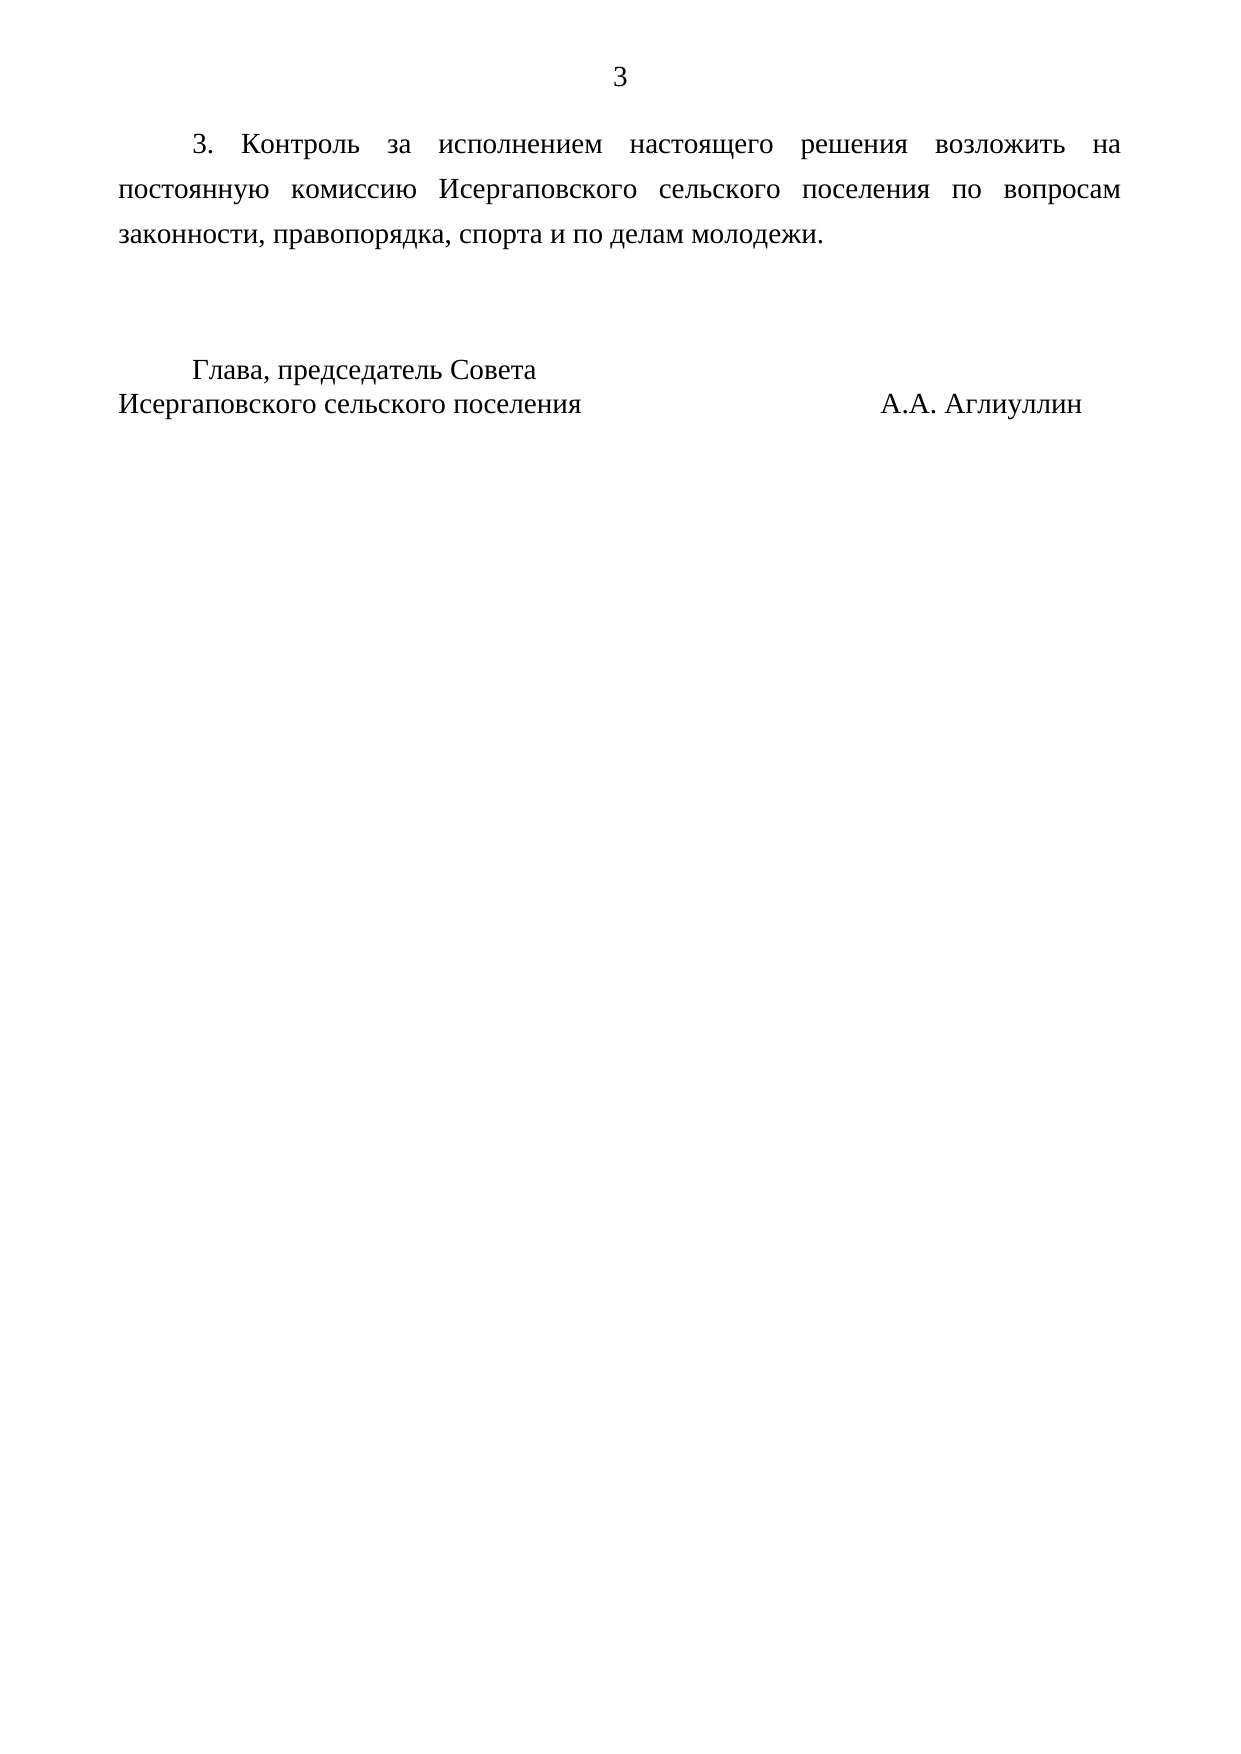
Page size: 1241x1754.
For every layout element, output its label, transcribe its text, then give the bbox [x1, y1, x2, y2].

text 3. Контроль за исполнением настоящего решения возложить на постоянную комиссию Исергаповского сельского поселения по вопросам законности, правопорядка, спорта и по делам молодежи. [118, 126, 1122, 250]
text Исергаповского сельского поселения А.А. Аглиуллин [118, 386, 1122, 419]
text Глава, председатель Совета [118, 352, 1122, 386]
